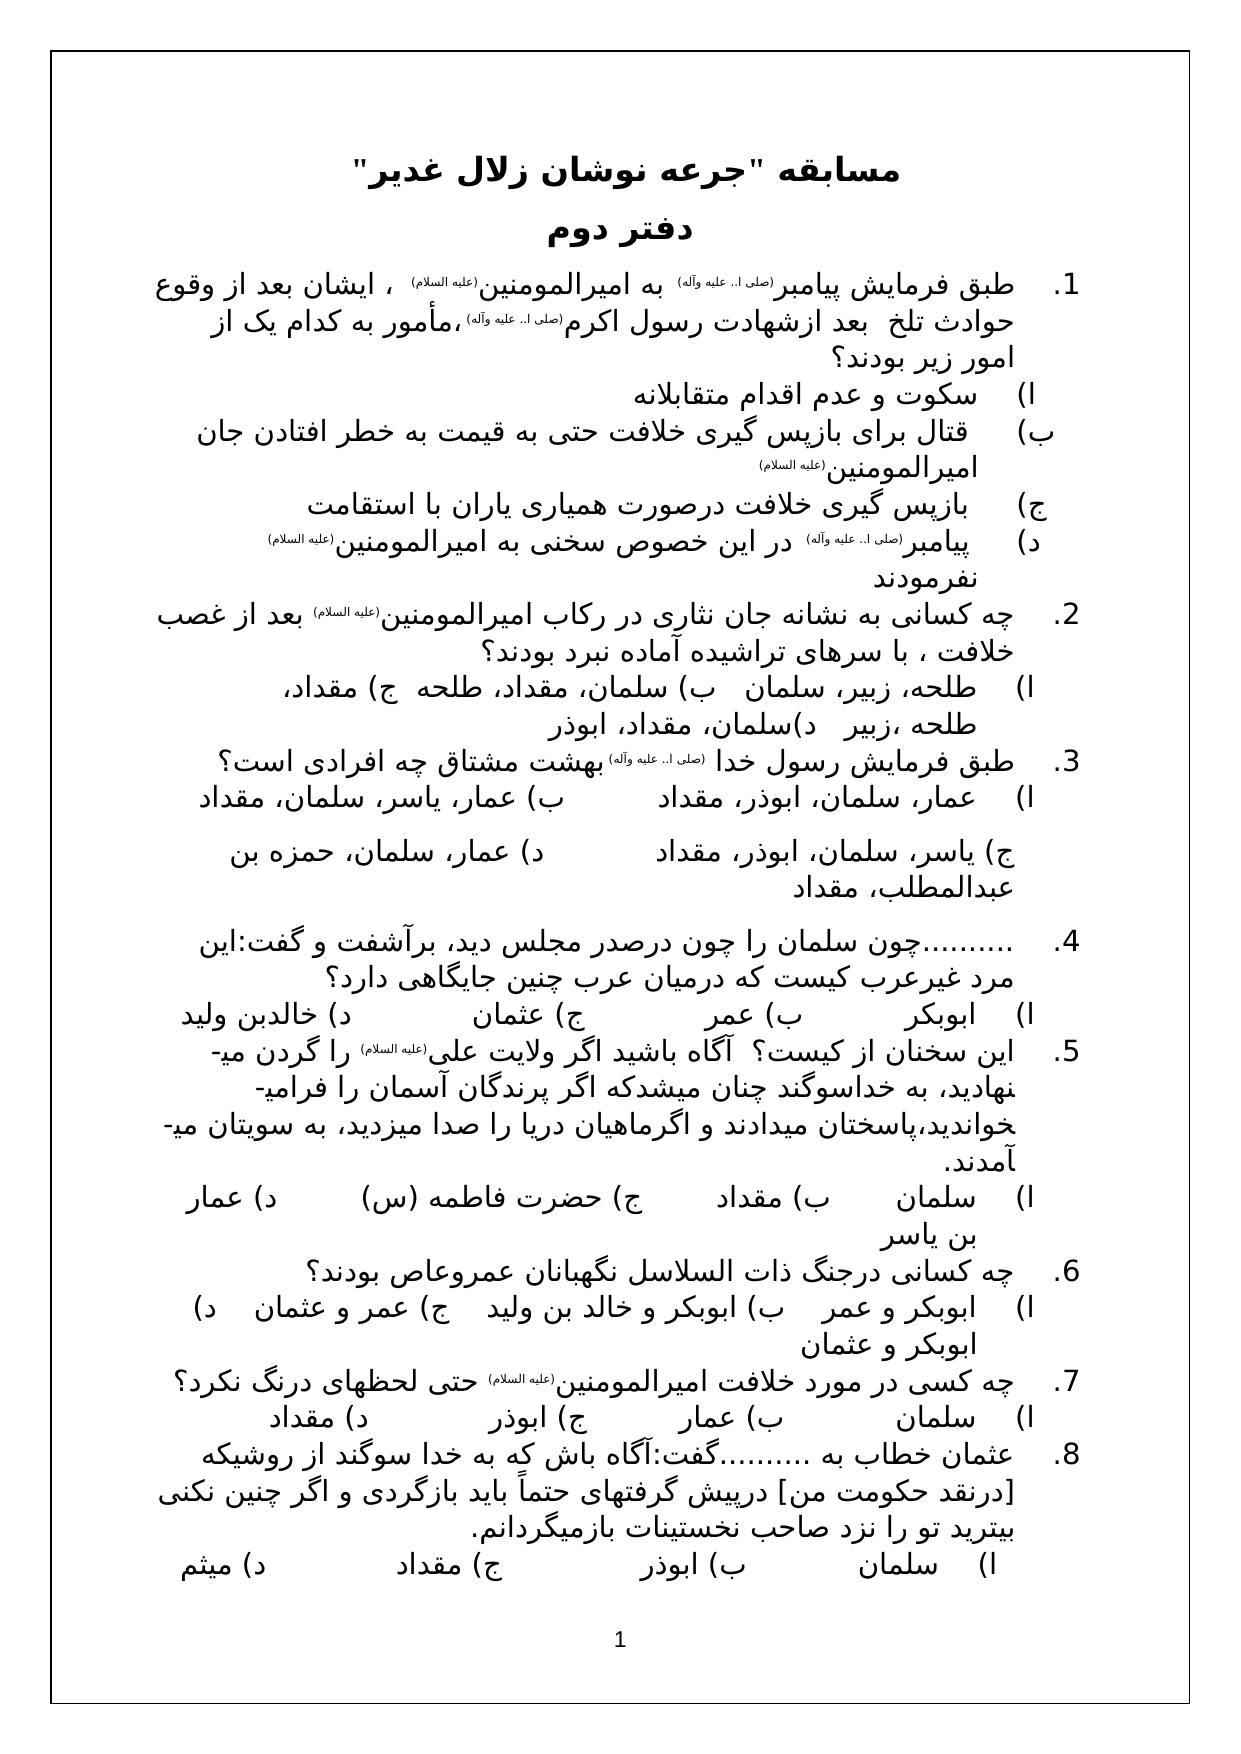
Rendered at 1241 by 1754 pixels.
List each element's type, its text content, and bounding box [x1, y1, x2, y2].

list طبق فرمایش پیامبر(صلی ا.. علیه وآله) به امیرالمومنین(علیه السلام) ، ایشان بعد از وقوع حوادث تلخ بعد ازشهادت رسول اکرم(صلی ا.. علیه وآله) ،مأمور به کدام یک از امور زیر بودند؟ [150, 267, 1053, 375]
list عمار، سلمان، ابوذر، مقداد ب) عمار، یاسر، سلمان، مقداد [150, 781, 1015, 815]
list چه کسانی درجنگ ذات السلاسل نگهبانان عمروعاص بودند؟ [150, 1254, 1053, 1288]
list سلمان ب) مقداد ج) حضرت فاطمه (س) د) عمار بن یاسر [150, 1181, 1015, 1251]
list ابوبکر و عمر ب) ابوبکر و خالد بن ولید ج) عمر و عثمان د) ابوبکر و عثمان [150, 1291, 1015, 1361]
list بازپس گیری خلافت درصورت همیاری یاران با استقامت [150, 487, 1016, 521]
list سلمان ب) ابوذر ج) مقداد د) میثم [150, 1547, 978, 1581]
list چه کسی در مورد خلافت امیرالمومنین(علیه السلام) حتی لحظهای درنگ نکرد؟ [150, 1364, 1053, 1398]
list عثمان خطاب به ..........گفت:آگاه باش که به خدا سوگند از روشیکه [درنقد حکومت من] درپیش گرفتهای حتماً باید بازگردی و اگر چنین نکنی بیترید تو را نزد صاحب نخستینات بازمیگردانم. [150, 1437, 1053, 1545]
list ..........چون سلمان را چون درصدر مجلس دید، برآشفت و گفت:این مرد غیرعرب کیست که درمیان عرب چنین جایگاهی دارد؟ [150, 924, 1053, 995]
list طبق فرمایش رسول خدا (صلی ا.. علیه وآله) بهشت مشتاق چه افرادی است؟ [150, 744, 1053, 778]
list سلمان ب) عمار ج) ابوذر د) مقداد [150, 1401, 1015, 1435]
text مسابقه "جرعه نوشان زلال غدیر" [150, 150, 1090, 189]
list ابوبکر ب) عمر ج) عثمان د) خالدبن ولید [150, 997, 1015, 1031]
text دفتر دوم [150, 209, 1090, 248]
text ج) یاسر، سلمان، ابوذر، مقداد د) عمار، سلمان، حمزه بن عبدالمطلب، مقداد [150, 834, 1015, 905]
list چه کسانی به نشانه جان نثاری در رکاب امیرالمومنین(علیه السلام) بعد از غصب خلافت ، با سرهای تراشیده آماده نبرد بودند؟ [150, 597, 1053, 668]
list طلحه، زبیر، سلمان ب) سلمان، مقداد، طلحه ج) مقداد، طلحه ،زبیر د)سلمان، مقداد، ابوذر [150, 671, 1015, 741]
list این سخنان از کیست؟ آگاه باشید اگر ولایت علی(علیه السلام) را گردن مینهادید، به خداسوگند چنان میشدکه اگر پرندگان آسمان را فرامیخواندید،پاسختان میدادند و اگرماهیان دریا را صدا میزدید، به سویتان میآمدند. [150, 1034, 1053, 1178]
list قتال برای بازپس گیری خلافت حتی به قیمت به خطر افتادن جان امیرالمومنین(علیه السلام) [150, 414, 1016, 485]
list پیامبر(صلی ا.. علیه وآله) در این خصوص سخنی به امیرالمومنین(علیه السلام) نفرمودند [150, 524, 1016, 595]
list سکوت و عدم اقدام متقابلانه [150, 377, 1016, 411]
